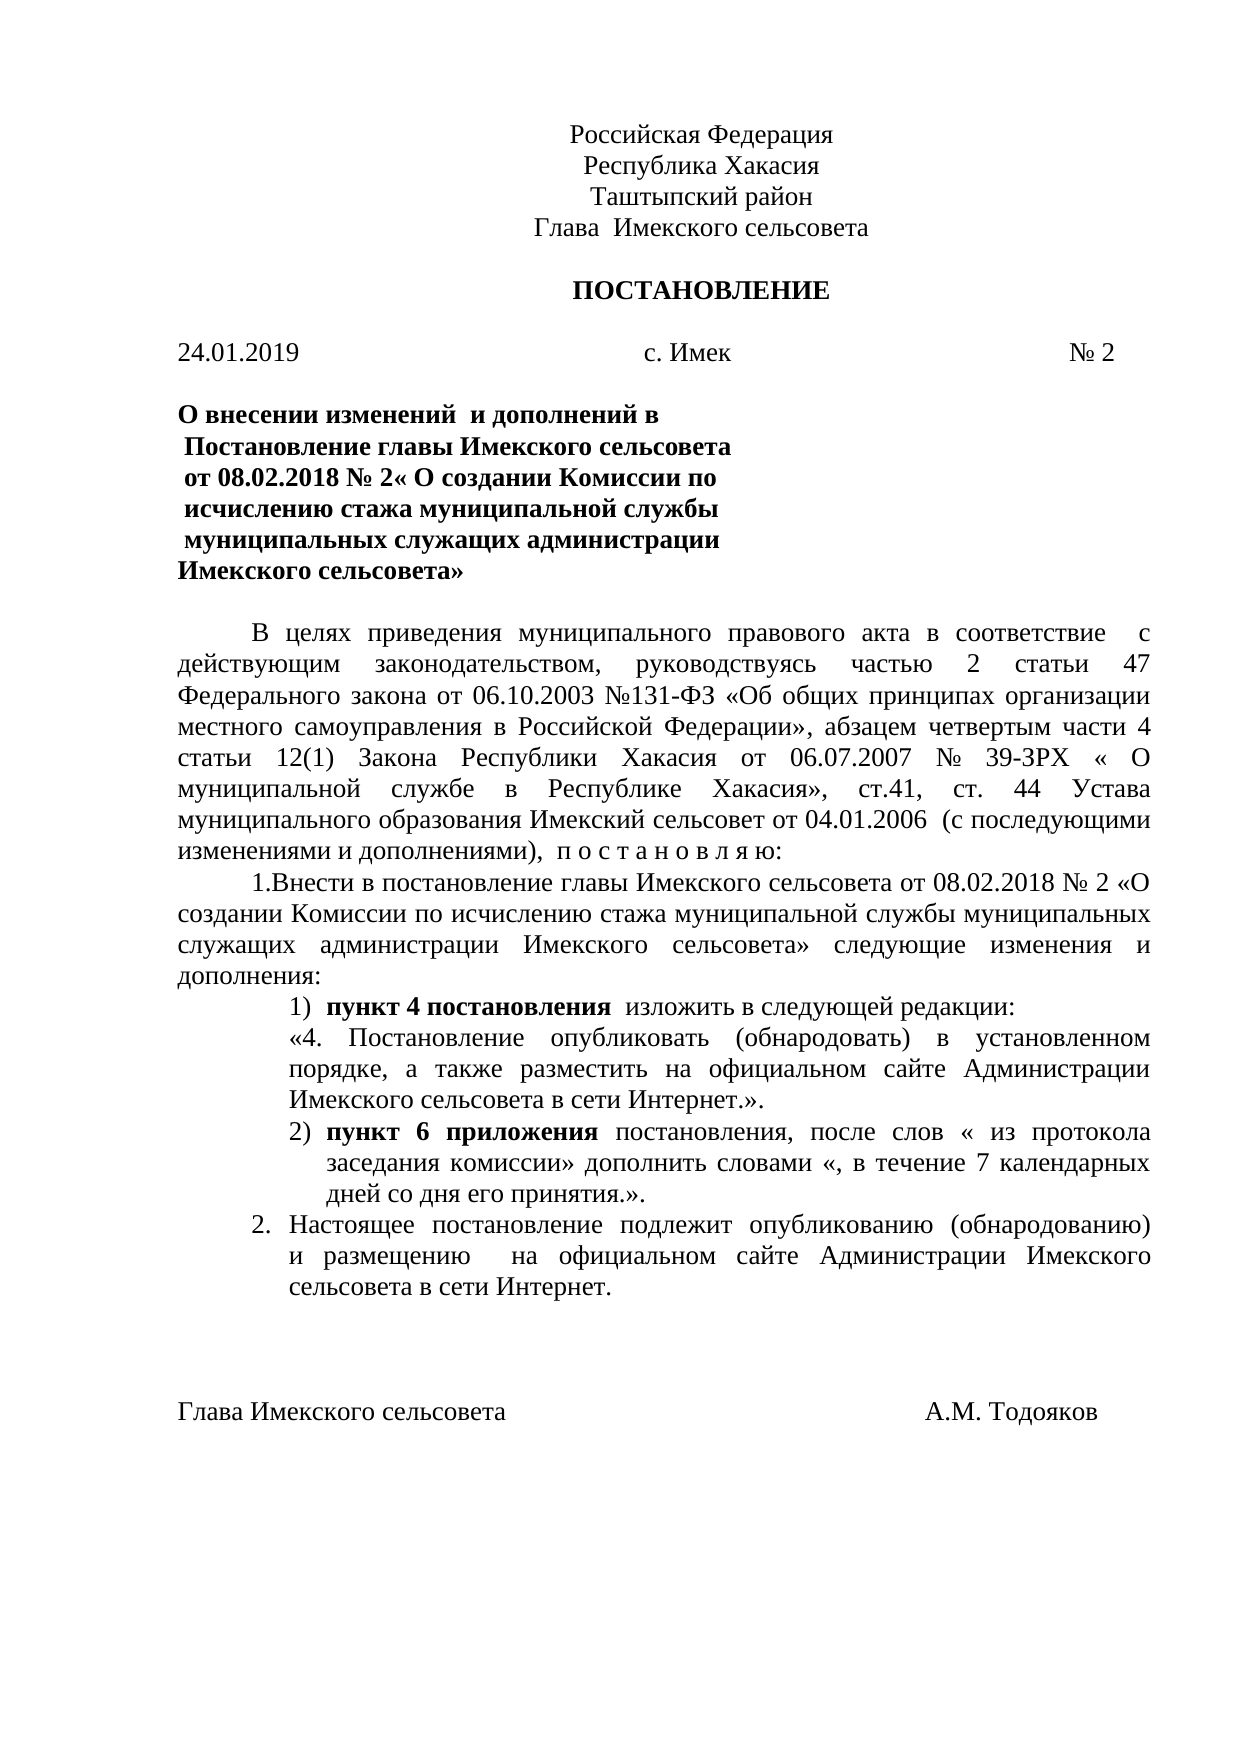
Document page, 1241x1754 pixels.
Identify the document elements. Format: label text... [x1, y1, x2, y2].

list Настоящее постановление подлежит опубликованию (обнародованию) и размещению на официальном сайте Администрации Имекского сельсовета в сети Интернет. [251, 1208, 1152, 1302]
text 24.01.2019 с. Имек № 2 [177, 336, 1152, 367]
text О внесении изменений и дополнений в [177, 398, 1152, 429]
list пункт 4 постановления изложить в следующей редакции: [288, 990, 1152, 1021]
text Российская Федерация [177, 118, 1152, 149]
text ПОСТАНОВЛЕНИЕ [177, 274, 1152, 305]
text муниципальных служащих администрации [177, 523, 1152, 554]
text от 08.02.2018 № 2« О создании Комиссии по [177, 461, 1152, 492]
text Глава Имекского сельсовета [177, 212, 1152, 243]
list пункт 6 приложения постановления, после слов « из протокола заседания комиссии» дополнить словами «, в течение 7 календарных дней со дня его принятия.». [288, 1115, 1152, 1208]
text Республика Хакасия [177, 149, 1152, 180]
text 1.Внести в постановление главы Имекского сельсовета от 08.02.2018 № 2 «О создании Комиссии по исчислению стажа муниципальной службы муниципальных служащих администрации Имекского сельсовета» следующие изменения и дополнения: [177, 866, 1152, 990]
text Глава Имекского сельсовета А.М. Тодояков [177, 1395, 1152, 1426]
text В целях приведения муниципального правового акта в соответствие с действующим законодательством, руководствуясь частью 2 статьи 47 Федерального закона от 06.10.2003 №131-ФЗ «Об общих принципах организации местного самоуправления в Российской Федерации», абзацем четвертым части 4 статьи 12(1) Закона Республики Хакасия от 06.07.2007 № 39-ЗРХ « О муниципальной службе в Республике Хакасия», ст.41, ст. 44 Устава муниципального образования Имекский сельсовет от 04.01.2006 (с последующими изменениями и дополнениями), п о с т а н о в л я ю: [177, 616, 1152, 866]
text исчислению стажа муниципальной службы [177, 492, 1152, 523]
text Таштыпский район [177, 180, 1152, 212]
text Имекского сельсовета» [177, 554, 1152, 585]
text «4. Постановление опубликовать (обнародовать) в установленном порядке, а также разместить на официальном сайте Администрации Имекского сельсовета в сети Интернет.». [288, 1021, 1152, 1115]
text Постановление главы Имекского сельсовета [177, 429, 1152, 461]
